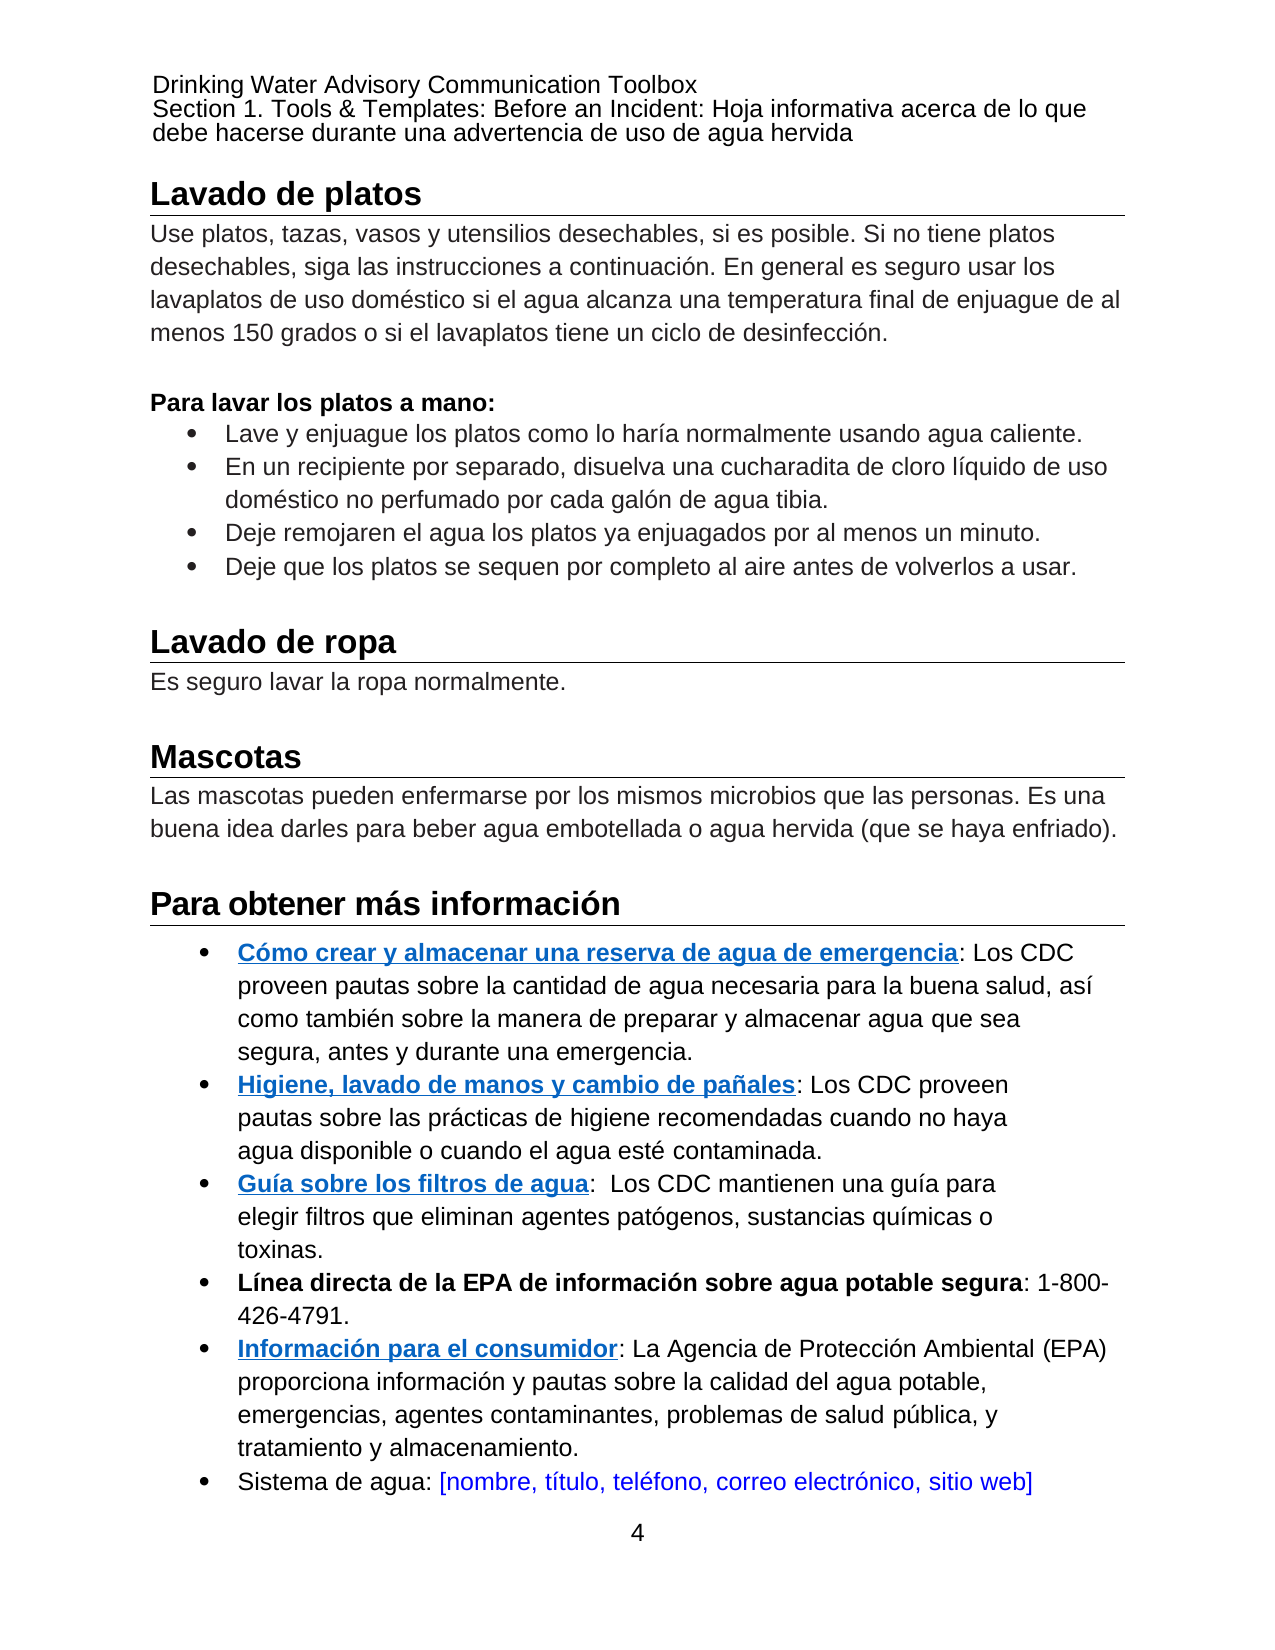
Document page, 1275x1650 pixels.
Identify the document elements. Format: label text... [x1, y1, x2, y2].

list Sistema de agua: [nombre, título, teléfono, correo electrónico, sitio web] [200, 1466, 1125, 1495]
list Higiene, lavado de manos y cambio de pañales: Los CDC proveen pautas sobre las prácticas de higiene recomendadas cuando no haya agua disponible o cuando el agua esté contaminada. [200, 1070, 1069, 1165]
list Cómo crear y almacenar una reserva de agua de emergencia: Los CDC proveen pautas sobre la cantidad de agua necesaria para la buena salud, así como también sobre la manera de preparar y almacenar agua que sea segura, antes y durante una emergencia. [200, 938, 1110, 1066]
subtitle Lavado de platos [150, 174, 1125, 215]
subtitle Lavado de ropa [150, 622, 1125, 662]
text Las mascotas pueden enfermarse por los mismos microbios que las personas. Es una buena idea darles para beber agua embotellada o agua hervida (que se haya enfriado). [150, 781, 1125, 843]
list Lave y enjuague los platos como lo haría normalmente usando agua caliente. [187, 419, 1125, 448]
text Es seguro lavar la ropa normalmente. [150, 666, 1125, 695]
list Guía sobre los filtros de agua: Los CDC mantienen una guía para elegir filtros que eliminan agentes patógenos, sustancias químicas o toxinas. [200, 1169, 1028, 1264]
subtitle Mascotas [150, 737, 1125, 777]
list Línea directa de la EPA de información sobre agua potable segura: 1-800-426-4791. [200, 1268, 1125, 1330]
list Deje que los platos se sequen por completo al aire antes de volverlos a usar. [187, 552, 1125, 580]
list Deje remojaren el agua los platos ya enjuagados por al menos un minuto. [187, 518, 1125, 547]
subtitle Para lavar los platos a mano: [150, 388, 1125, 417]
text Use platos, tazas, vasos y utensilios desechables, si es posible. Si no tiene platos desechables, siga las instrucciones a continuación. En general es seguro usar los lavaplatos de uso doméstico si el agua alcanza una temperatura final de enjuague de al menos 150 grados o si el lavaplatos tiene un ciclo de desinfección. [150, 219, 1125, 347]
list Información para el consumidor: La Agencia de Protección Ambiental (EPA) proporciona información y pautas sobre la calidad del agua potable, emergencias, agentes contaminantes, problemas de salud pública, y tratamiento y almacenamiento. [200, 1334, 1107, 1462]
list En un recipiente por separado, disuelva una cucharadita de cloro líquido de uso doméstico no perfumado por cada galón de agua tibia. [187, 452, 1125, 514]
subtitle Para obtener más información [150, 884, 1125, 925]
